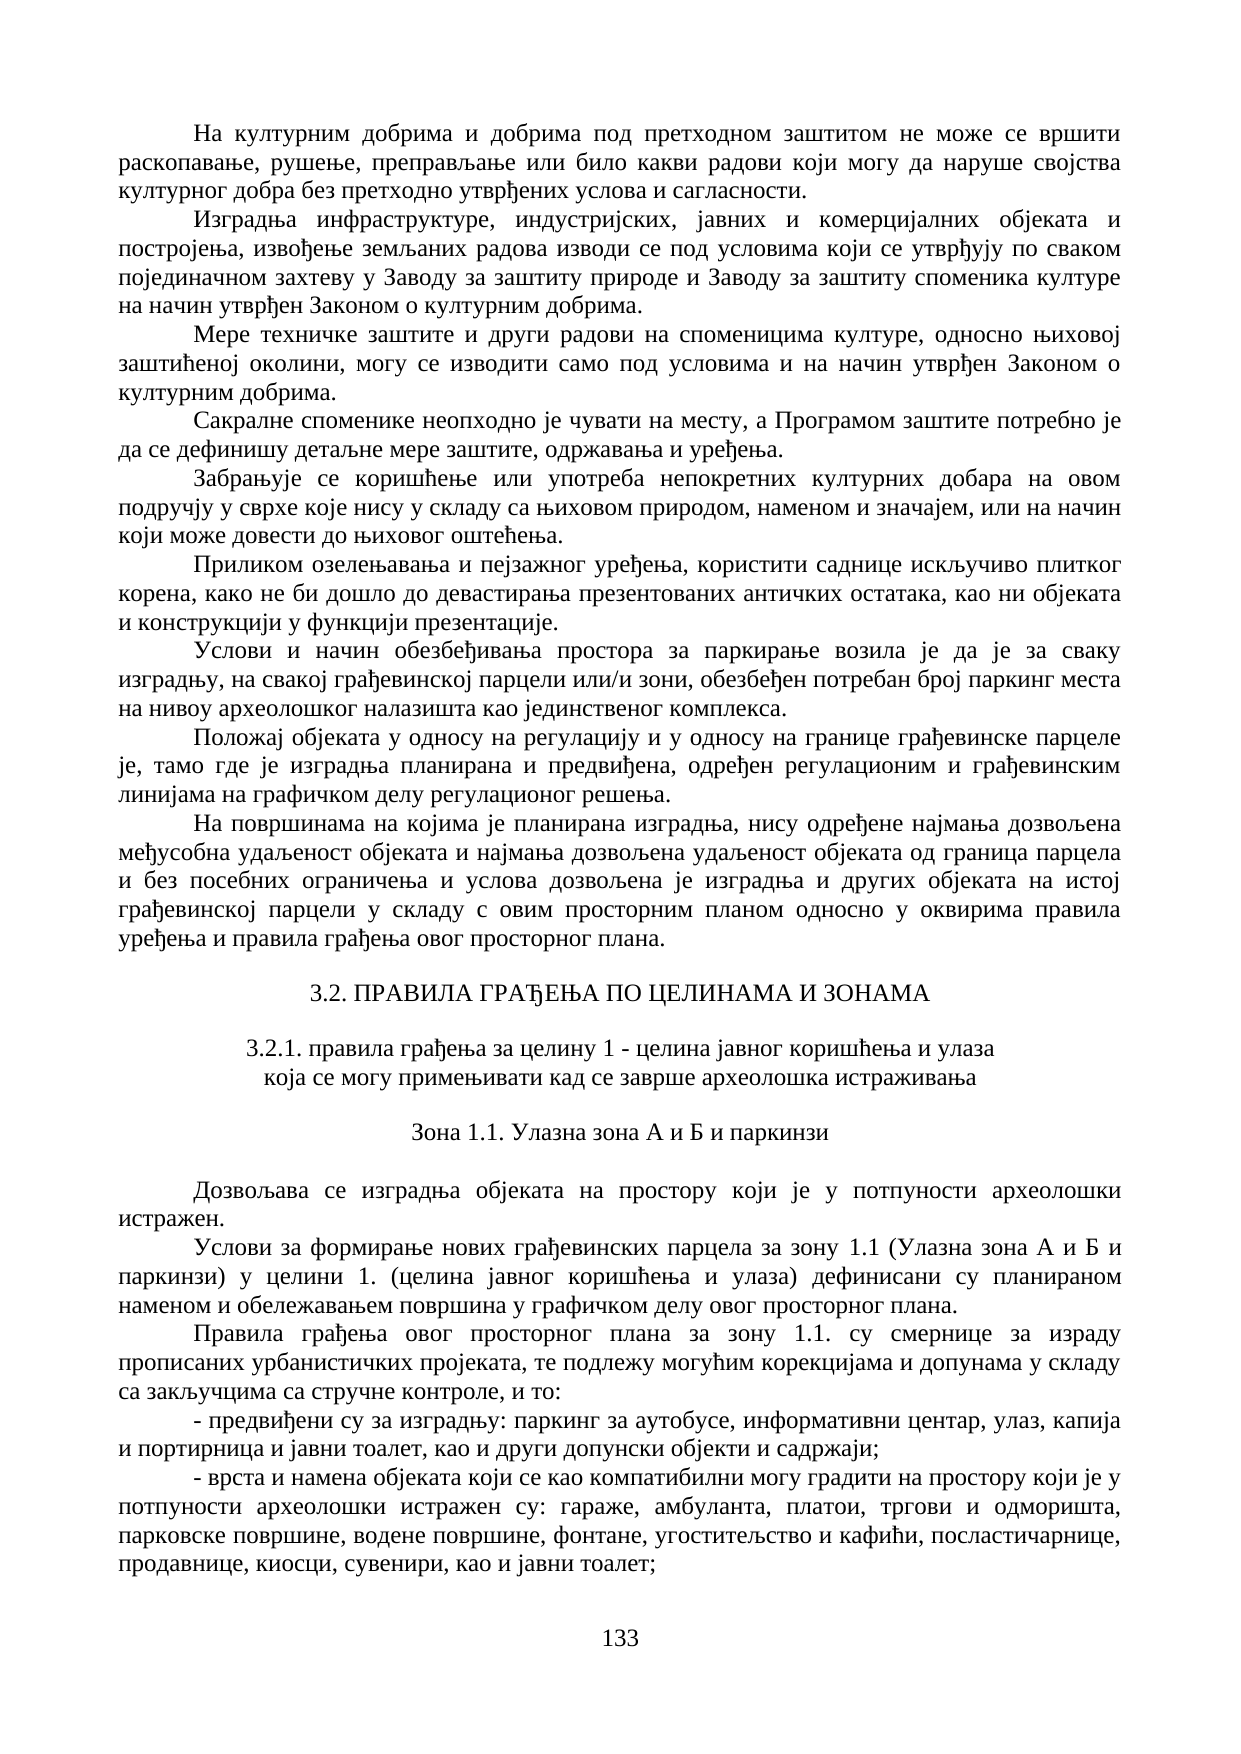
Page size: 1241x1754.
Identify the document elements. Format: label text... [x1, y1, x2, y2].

text - предвиђени су за изградњу: паркинг за аутобусе, информативни центар, улаз, капија и портирница и јавни тоалет, као и други допунски објекти и садржаји; [118, 1405, 1122, 1462]
text На културним добрима и добрима под претходном заштитом не може се вршити раскопавање, рушење, преправљање или било какви радови који могу да наруше својства културног добра без претходно утврђених услова и сагласности. [118, 118, 1122, 204]
text Зона 1.1. Улазна зона А и Б и паркинзи [118, 1117, 1122, 1146]
text Услови за формирање нових грађевинских парцела за зону 1.1 (Улазна зона А и Б и паркинзи) у целини 1. (целина јавног коришћења и улаза) дефинисани су планираном наменом и обележавањем површина у графичком делу овог просторног плана. [118, 1232, 1122, 1318]
text Положај објеката у односу на регулацију и у односу на границе грађевинске парцеле је, тамо где је изградња планирана и предвиђена, одређен регулационим и грађевинским линијама на графичком делу регулационог решења. [118, 722, 1122, 808]
text која се могу примењивати кад се заврше археолошка истраживања [118, 1062, 1122, 1091]
text - врста и намена објеката који се као компатибилни могу градити на простору који је у потпуности археолошки истражен су: гараже, амбуланта, платои, тргови и одморишта, парковске површине, водене површине, фонтане, угоститељство и кафићи, посластичарнице, продавнице, киосци, сувенири, као и јавни тоалет; [118, 1462, 1122, 1577]
text Приликом озелењавања и пејзажног уређења, користити саднице искључиво плитког корена, како не би дошло до девастирања презентованих античких остатака, као ни објеката и конструкцији у функцији презентације. [118, 549, 1122, 636]
text Сакралне споменике неопходно је чувати на месту, а Програмом заштите потребно је да се дефинишу детаљне мере заштите, одржавања и уређења. [118, 406, 1122, 463]
text Изградња инфраструктуре, индустријских, јавних и комерцијалних објеката и постројења, извођење земљаних радова изводи се под условима који се утврђују по сваком појединачном захтеву у Заводу за заштиту природе и Заводу за заштиту споменика културе на начин утврђен Законом о културним добрима. [118, 204, 1122, 319]
text Услови и начин обезбеђивања простора за паркирање возила је да је за сваку изградњу, на свакој грађевинској парцели или/и зони, обезбеђен потребан број паркинг места на нивоу археолошког налазишта као јединственог комплекса. [118, 636, 1122, 722]
text На површинама на којима је планирана изградња, нису одређене најмања дозвољена међусобна удаљеност објеката и најмања дозвољена удаљеност објеката од граница парцела и без посебних ограничења и услова дозвољена је изградња и других објеката на истој грађевинској парцели у складу с овим просторним планом односно у оквирима правила уређења и правила грађења овог просторног плана. [118, 808, 1122, 952]
text 3.2. ПРАВИЛА ГРАЂЕЊА ПО ЦЕЛИНАМА И ЗОНАМА [118, 978, 1122, 1007]
text 3.2.1. правила грађења за целину 1 - целина јавног коришћења и улаза [118, 1033, 1122, 1062]
text Дозвољава се изградња објеката на простору који је у потпуности археолошки истражен. [118, 1175, 1122, 1232]
text Забрањује се коришћење или употреба непокретних културних добара на овом подручју у сврхе које нису у складу са њиховом природом, наменом и значајем, или на начин који може довести до њиховог оштећења. [118, 463, 1122, 549]
text Правила грађења овог просторног плана за зону 1.1. су смернице за израду прописаних урбанистичких пројеката, те подлежу могућим корекцијама и допунама у складу са закључцима са стручне контроле, и то: [118, 1318, 1122, 1405]
text Мере техничке заштите и други радови на споменицима културе, односно њиховој заштићеној околини, могу се изводити само под условима и на начин утврђен Законом о културним добрима. [118, 319, 1122, 406]
